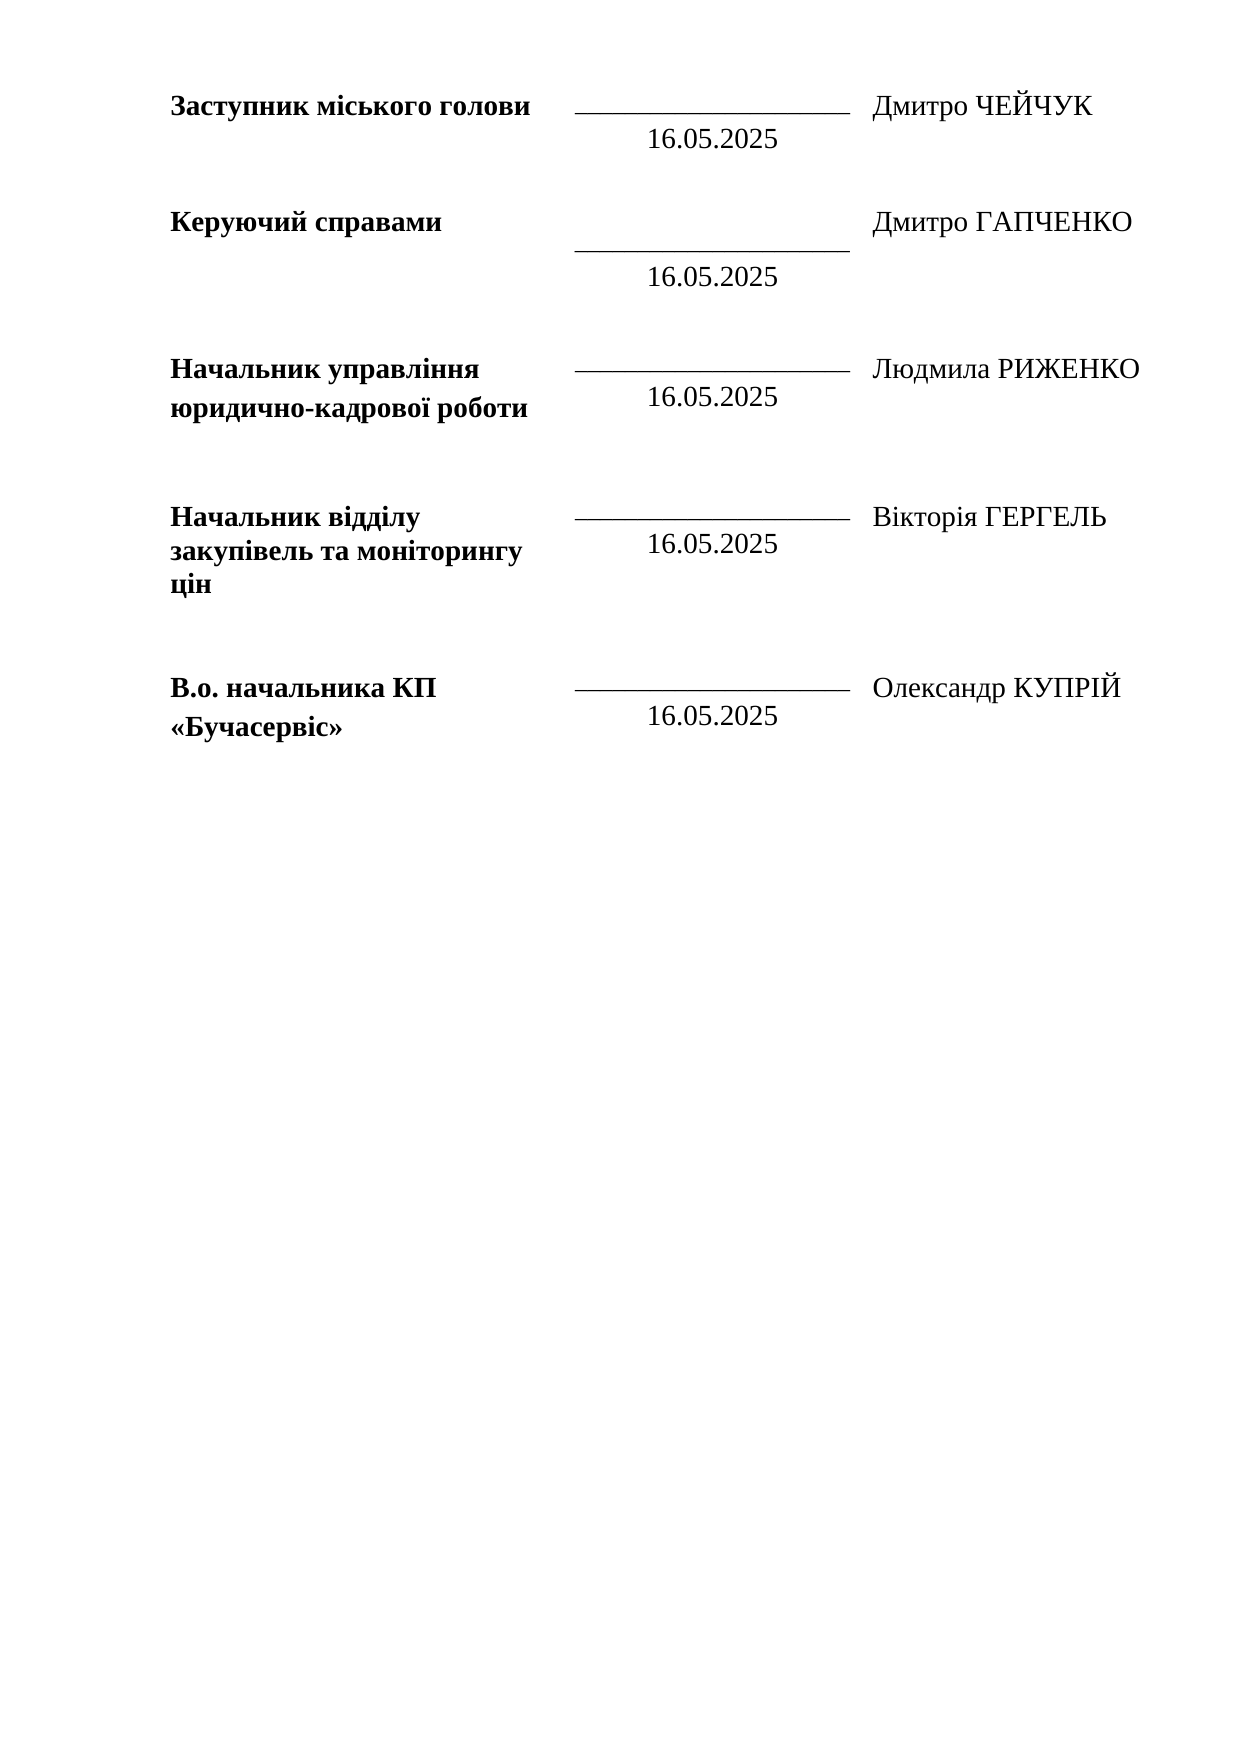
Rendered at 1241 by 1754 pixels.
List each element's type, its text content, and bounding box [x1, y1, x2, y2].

table_header ______________________ 16.05.2025 ______________________ 16.05.2025 [563, 89, 861, 313]
table_header Заступник міського голови Керуючий справами [159, 89, 563, 313]
table_cell Вікторія ГЕРГЕЛЬ [861, 461, 1152, 632]
table_cell ______________________ 16.05.2025 [563, 632, 861, 779]
table_cell Людмила РИЖЕНКО [861, 313, 1152, 461]
table_cell Начальник управління юридично-кадрової роботи [159, 313, 563, 461]
table_header Дмитро ЧЕЙЧУК Дмитро ГАПЧЕНКО [861, 89, 1152, 313]
table_cell Начальник відділу закупівель та моніторингу цін [159, 461, 563, 632]
table_cell ______________________ 16.05.2025 [563, 313, 861, 461]
table_cell Олександр КУПРІЙ [861, 632, 1152, 779]
table_cell ______________________ 16.05.2025 [563, 461, 861, 632]
table_cell В.о. начальника КП «Бучасервіс» [159, 632, 563, 779]
